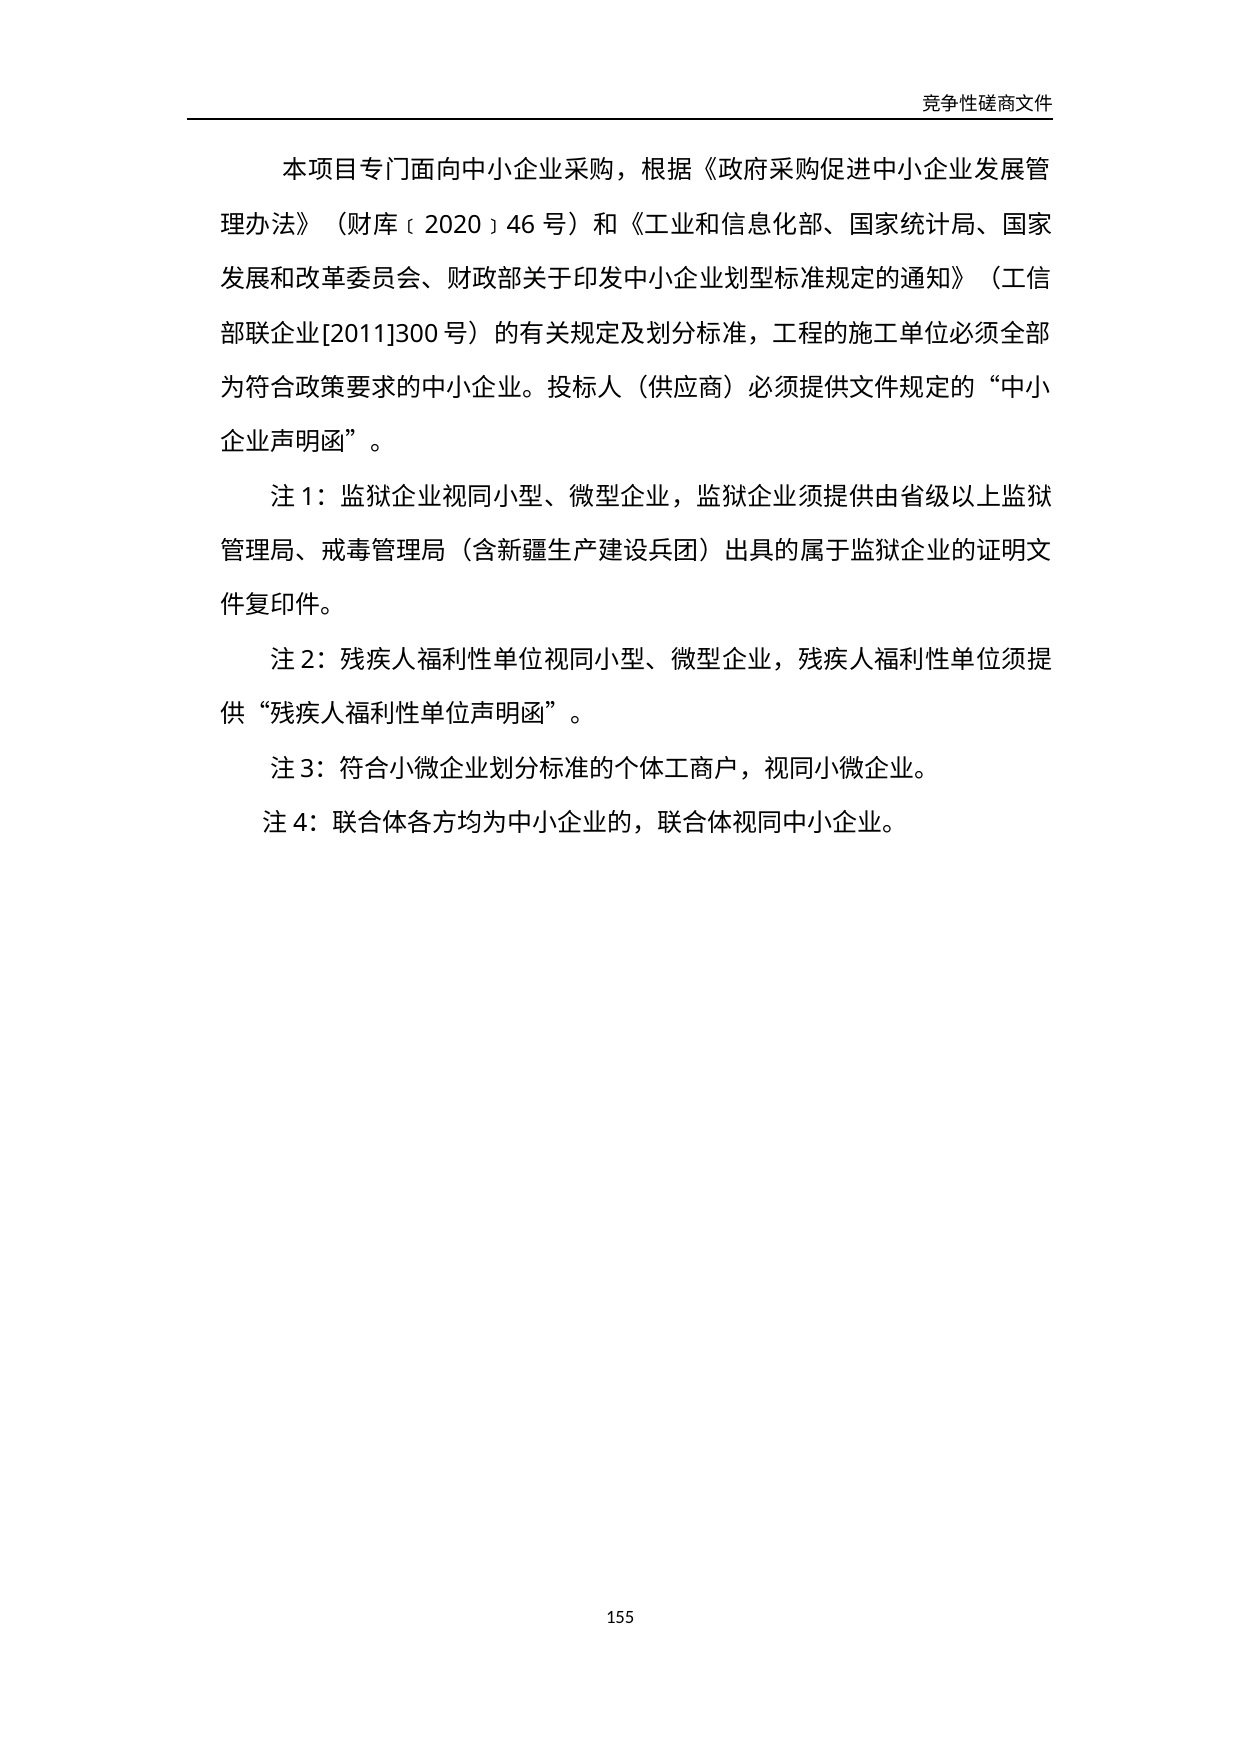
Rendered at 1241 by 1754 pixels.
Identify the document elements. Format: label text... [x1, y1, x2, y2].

text 注 4：联合体各方均为中小企业的，联合体视同中小企业。 [187, 802, 1053, 839]
text 注1：监狱企业视同小型、微型企业，监狱企业须提供由省级以上监狱管理局、戒毒管理局（含新疆生产建设兵团）出具的属于监狱企业的证明文件复印件。 [220, 476, 1053, 621]
text 注2：残疾人福利性单位视同小型、微型企业，残疾人福利性单位须提供“残疾人福利性单位声明函”。 [220, 639, 1053, 730]
text 注3：符合小微企业划分标准的个体工商户，视同小微企业。 [220, 748, 1053, 784]
text 本项目专门面向中小企业采购，根据《政府采购促进中小企业发展管理办法》（财库﹝2020﹞46 号）和《工业和信息化部、国家统计局、国家发展和改革委员会、财政部关于印发中小企业划型标准规定的通知》（工信部联企业[2011]300号）的有关规定及划分标准，工程的施工单位必须全部为符合政策要求的中小企业。投标人（供应商）必须提供文件规定的“中小企业声明函”。 [220, 150, 1053, 458]
